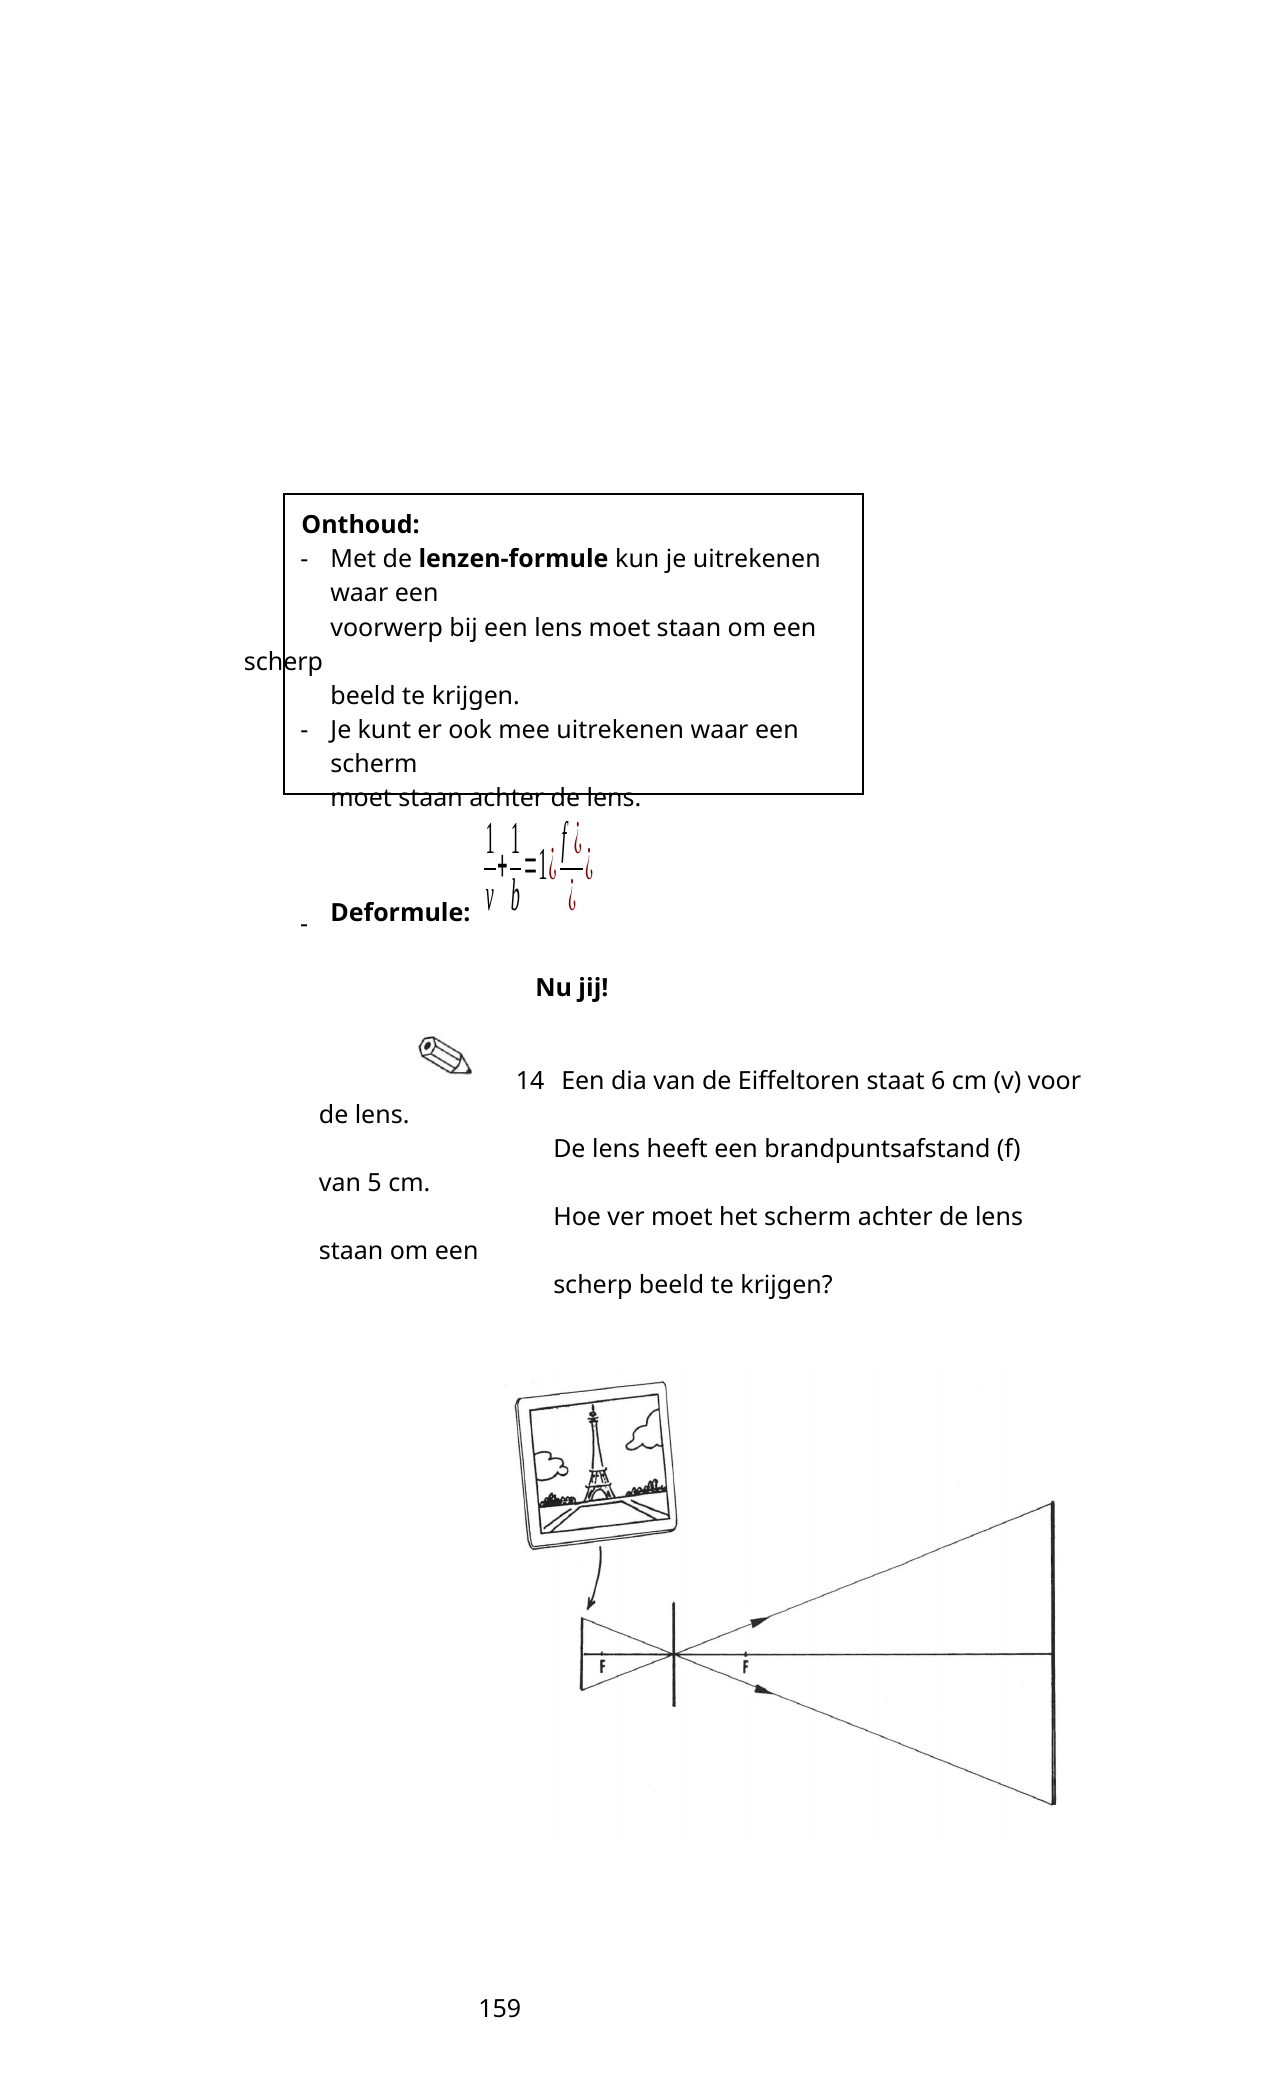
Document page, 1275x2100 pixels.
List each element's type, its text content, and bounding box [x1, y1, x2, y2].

text Onthoud: [301, 507, 1031, 541]
list Je kunt er ook mee uitrekenen waar een scherm [300, 711, 845, 779]
list Met de lenzen-formule kun je uitrekenen waar een [300, 541, 873, 609]
text - Deformule: [244, 813, 845, 940]
text Nu jij! [535, 969, 1031, 1003]
text moet staan achter de lens. [244, 779, 845, 813]
text voorwerp bij een lens moet staan om een scherp [244, 609, 845, 677]
text 14 Een dia van de Eiffeltoren staat 6 cm (v) voor de lens. [319, 1062, 1117, 1131]
text De lens heeft een brandpuntsafstand (f) van 5 cm. [319, 1131, 1031, 1199]
picture [496, 1368, 1072, 1844]
picture [400, 1004, 484, 1080]
text scherp beeld te krijgen? [319, 1267, 1031, 1301]
text Hoe ver moet het scherm achter de lens staan om een [319, 1199, 1031, 1267]
text beeld te krijgen. [244, 677, 845, 711]
